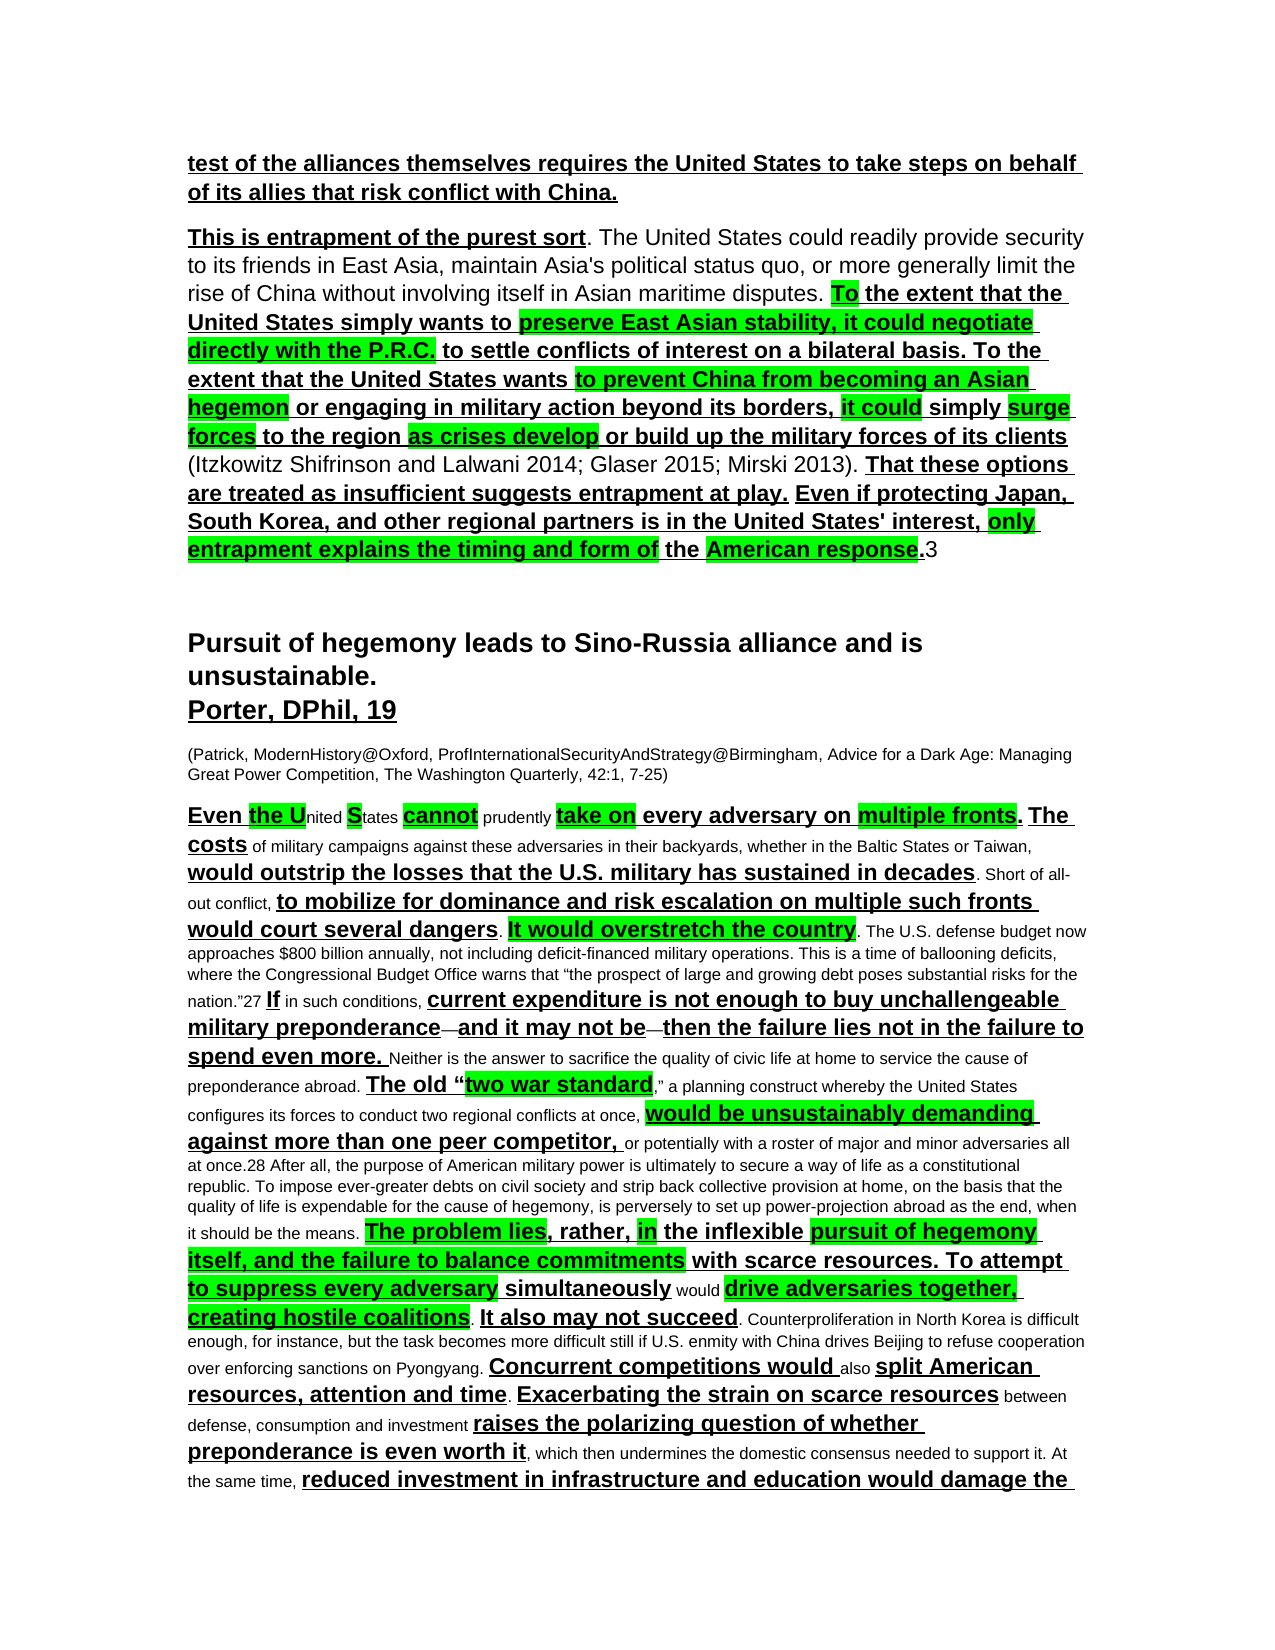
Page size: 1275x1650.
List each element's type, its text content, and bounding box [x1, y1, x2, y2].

subtitle Pursuit of hegemony leads to Sino-Russia alliance and is unsustainable. [187, 627, 1087, 692]
text This is entrapment of the purest sort. The United States could readily provide security to its friends in East Asia, maintain Asia's political status quo, or more generally limit the rise of China without involving itself in Asian maritime disputes. To the extent that the United States simply wants to preserve East Asian stability, it could negotiate directly with the P.R.C. to settle conflicts of interest on a bilateral basis. To the extent that the United States wants to prevent China from becoming an Asian hegemon or engaging in military action beyond its borders, it could simply surge forces to the region as crises develop or build up the military forces of its clients (Itzkowitz Shifrinson and Lalwani 2014; Glaser 2015; Mirski 2013). That these options are treated as insufficient suggests entrapment at play. Even if protecting Japan, South Korea, and other regional partners is in the United States' interest, only entrapment explains the timing and form of the American response.3 [187, 223, 1087, 563]
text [187, 150, 1087, 205]
text Porter, DPhil, 19 [187, 694, 1087, 725]
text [187, 802, 1087, 1493]
text (Patrick, ModernHistory@Oxford, ProfInternationalSecurityAndStrategy@Birmingham, Advice for a Dark Age: Managing Great Power Competition, The Washington Quarterly, 42:1, 7-25) [187, 744, 1087, 784]
